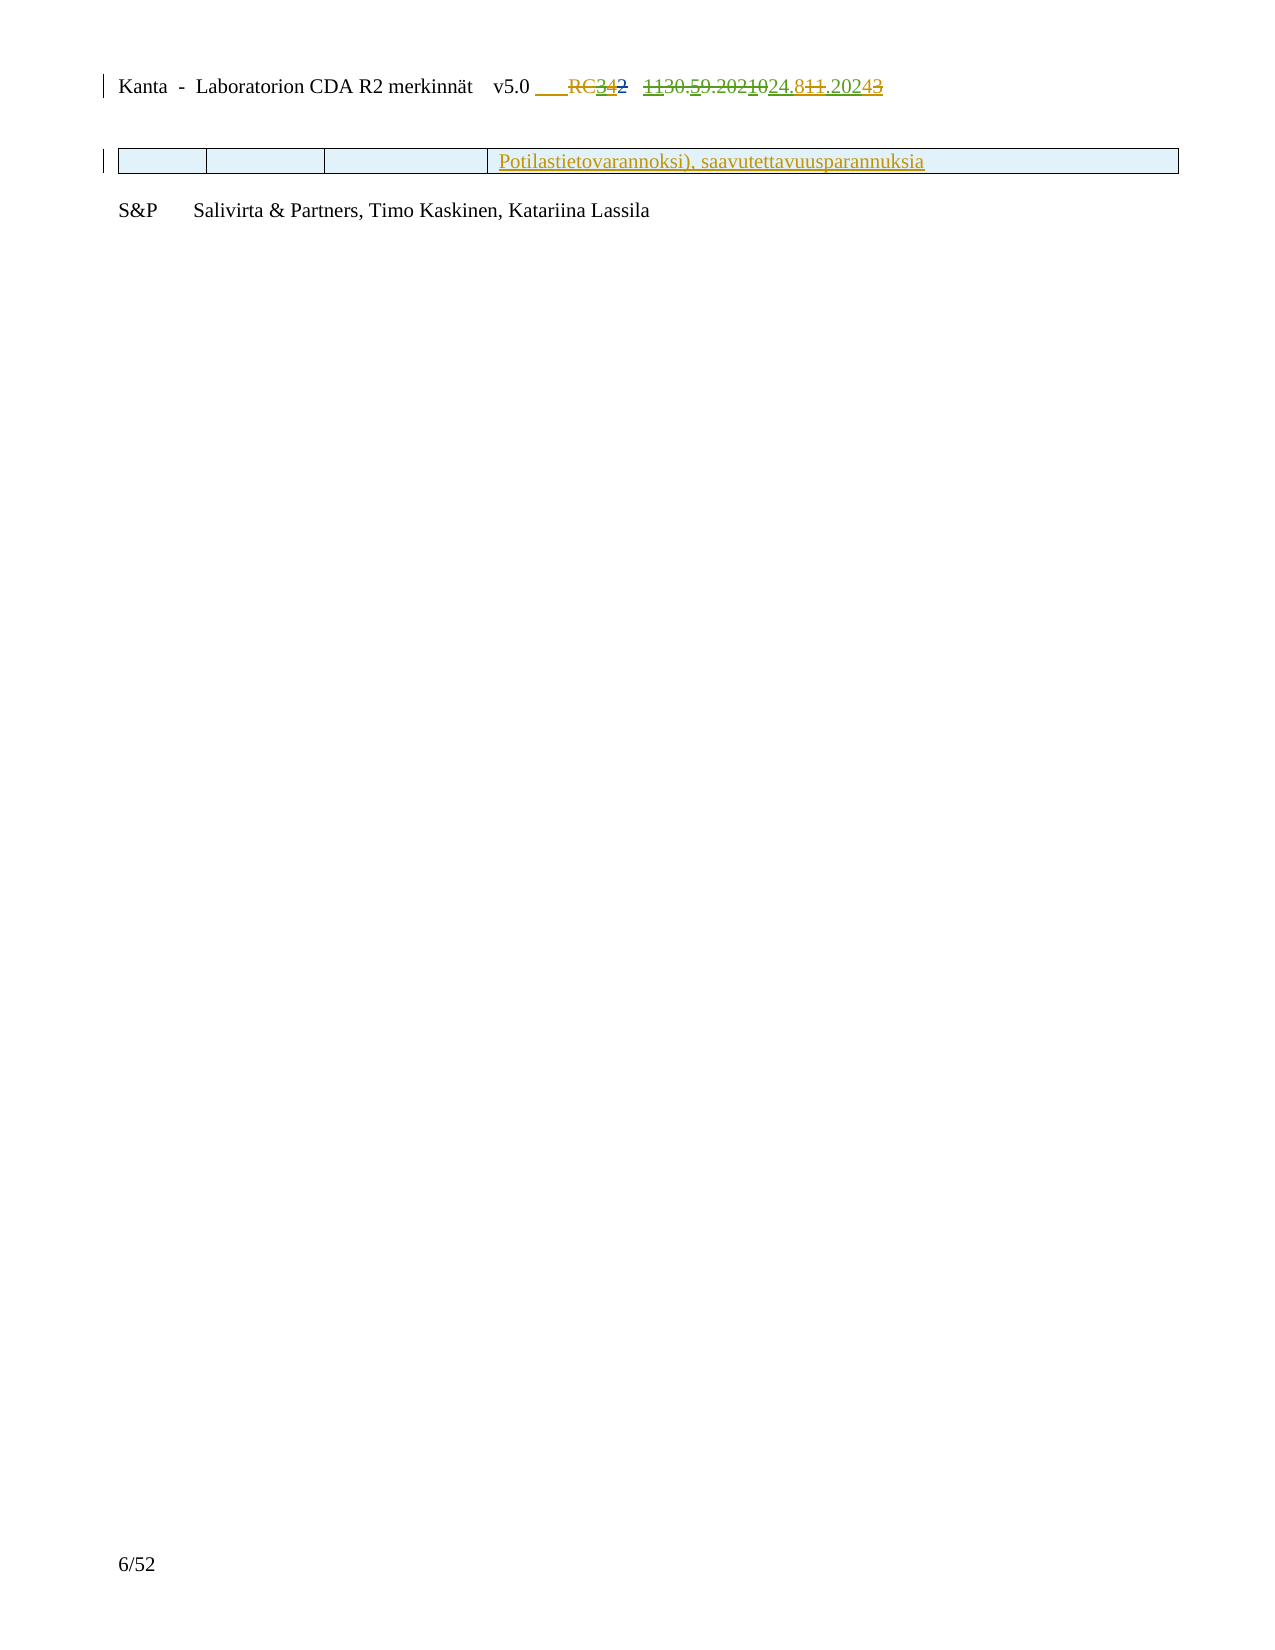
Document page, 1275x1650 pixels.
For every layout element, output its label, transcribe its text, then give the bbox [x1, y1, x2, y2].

text S&P Salivirta & Partners, Timo Kaskinen, Katariina Lassila [118, 198, 1157, 222]
